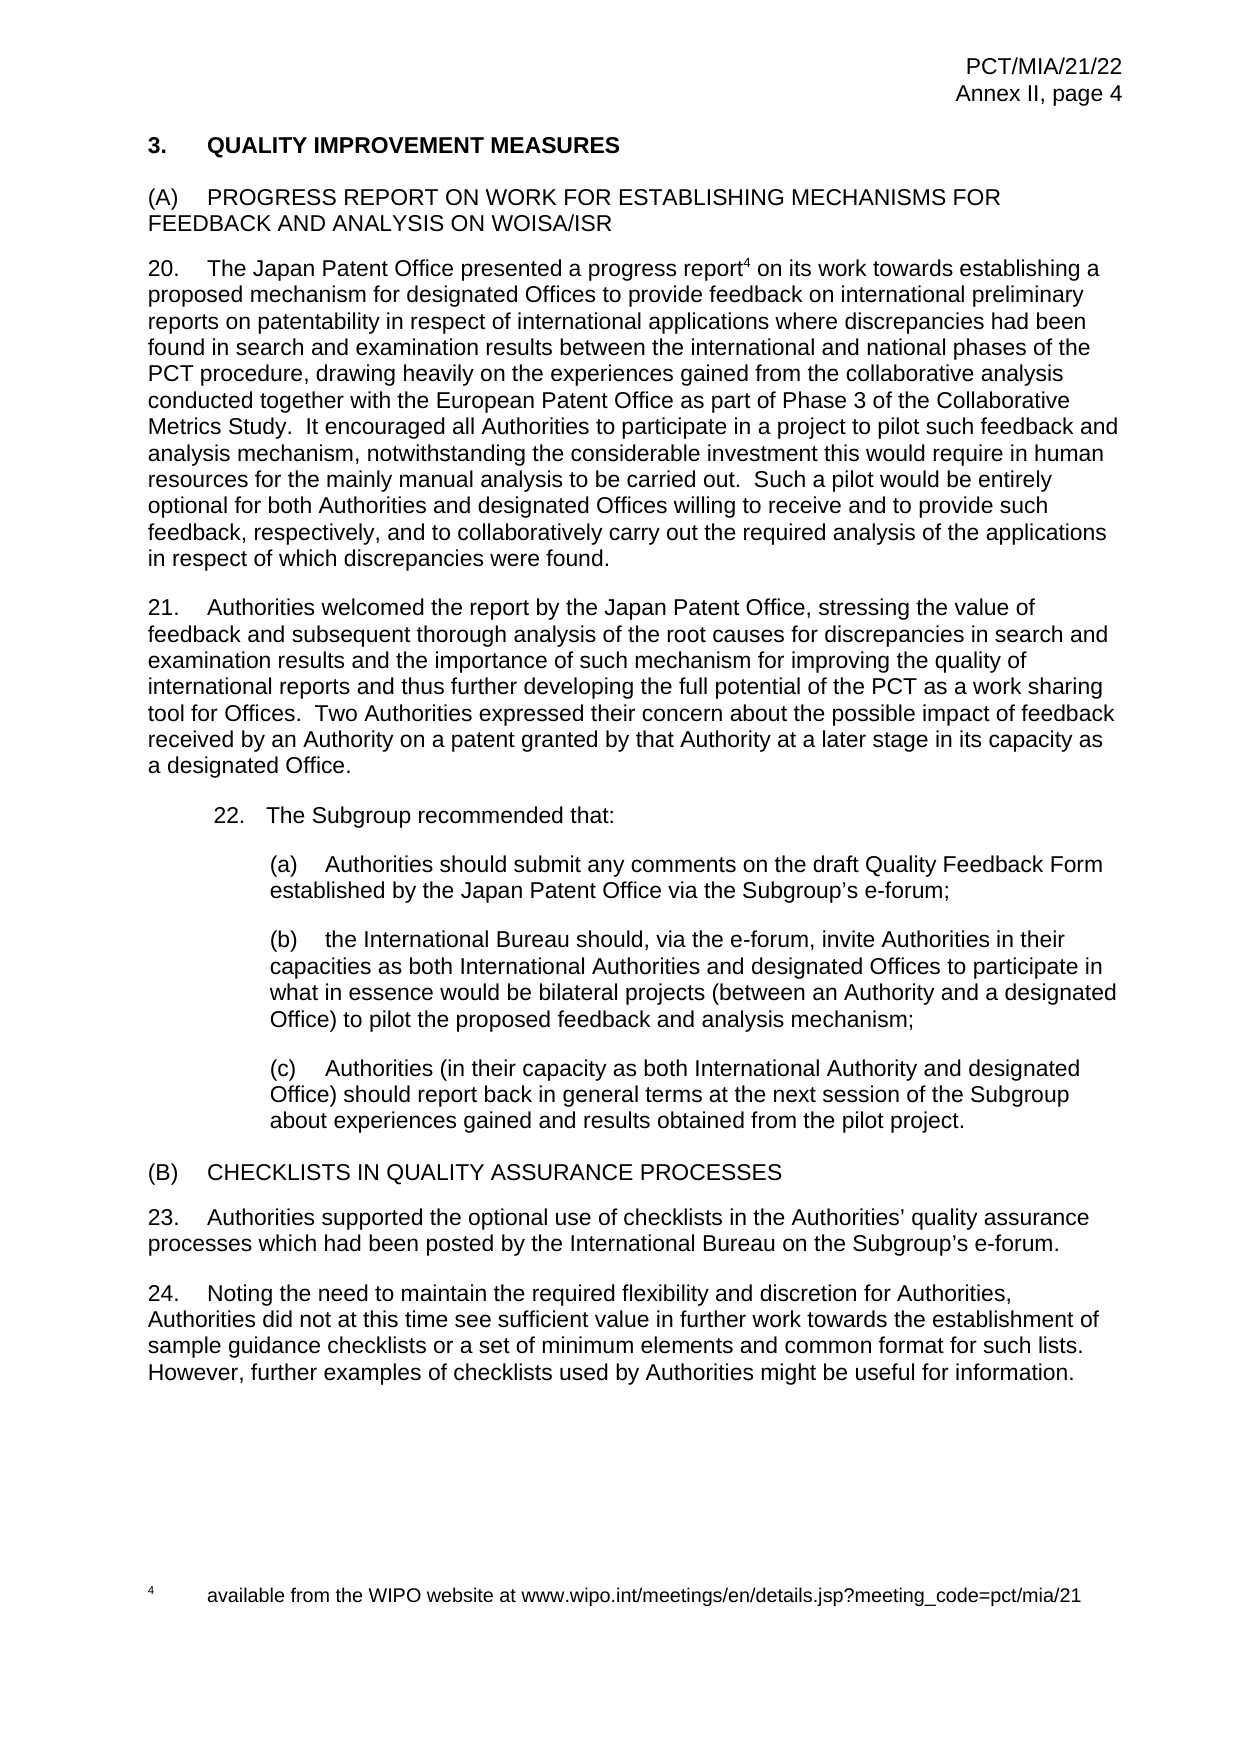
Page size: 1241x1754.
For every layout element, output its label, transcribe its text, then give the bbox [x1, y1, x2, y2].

subtitle (b) Checklists in Quality Assurance Processes [148, 1159, 1122, 1185]
text Authorities welcomed the report by the Japan Patent Office, stressing the value of feedback and subsequent thorough analysis of the root causes for discrepancies in search and examination results and the importance of such mechanism for improving the quality of international reports and thus further developing the full potential of the PCT as a work sharing tool for Offices. Two Authorities expressed their concern about the possible impact of feedback received by an Authority on a patent granted by that Authority at a later stage in its capacity as a designated Office. [148, 594, 1122, 779]
text Authorities supported the optional use of checklists in the Authorities’ quality assurance processes which had been posted by the International Bureau on the Subgroup’s e-forum. [148, 1204, 1122, 1257]
list the International Bureau should, via the e-forum, invite Authorities in their capacities as both International Authorities and designated Offices to participate in what in essence would be bilateral projects (between an Authority and a designated Office) to pilot the proposed feedback and analysis mechanism; [269, 926, 1122, 1032]
text Noting the need to maintain the required flexibility and discretion for Authorities, Authorities did not at this time see sufficient value in further work towards the establishment of sample guidance checklists or a set of minimum elements and common format for such lists. However, further examples of checklists used by Authorities might be useful for information. [148, 1279, 1122, 1385]
list Authorities should submit any comments on the draft Quality Feedback Form established by the Japan Patent Office via the Subgroup’s e-forum; [269, 851, 1122, 903]
list Authorities (in their capacity as both International Authority and designated Office) should report back in general terms at the next session of the Subgroup about experiences gained and results obtained from the pilot project. [269, 1055, 1122, 1134]
text The Subgroup recommended that: [213, 802, 1122, 828]
subtitle 3. Quality Improvement Measures [148, 132, 1122, 158]
text The Japan Patent Office presented a progress report on its work towards establishing a proposed mechanism for designated Offices to provide feedback on international preliminary reports on patentability in respect of international applications where discrepancies had been found in search and examination results between the international and national phases of the PCT procedure, drawing heavily on the experiences gained from the collaborative analysis conducted together with the European Patent Office as part of Phase 3 of the Collaborative Metrics Study. It encouraged all Authorities to participate in a project to pilot such feedback and analysis mechanism, notwithstanding the considerable investment this would require in human resources for the mainly manual analysis to be carried out. Such a pilot would be entirely optional for both Authorities and designated Offices willing to receive and to provide such feedback, respectively, and to collaboratively carry out the required analysis of the applications in respect of which discrepancies were found. [148, 255, 1122, 571]
subtitle (a) Progress Report on Work for Establishing Mechanisms for Feedback and Analysis on WOISA/ISR [148, 183, 1122, 236]
